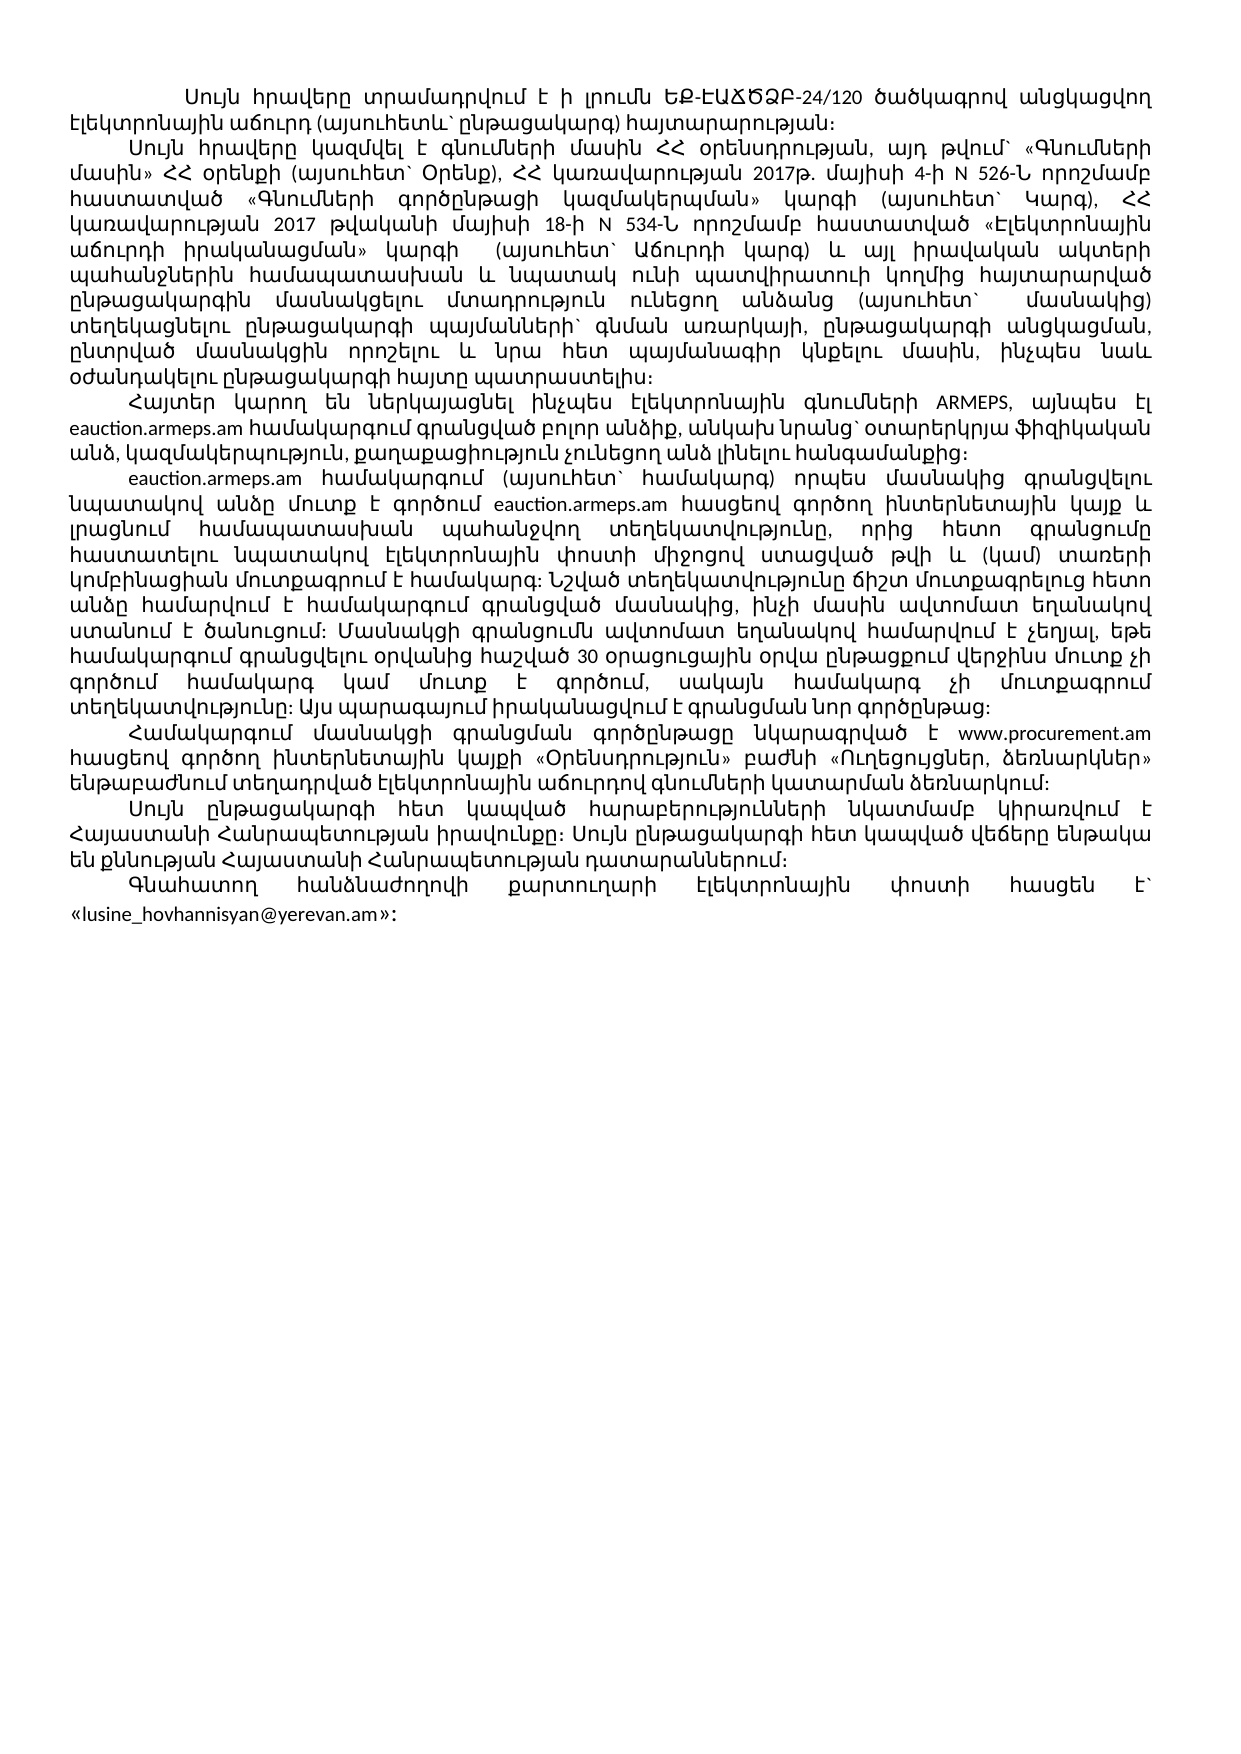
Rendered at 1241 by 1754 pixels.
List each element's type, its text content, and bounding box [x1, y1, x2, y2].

text Սույն հրավերը կազմվել է գնումների մասին ՀՀ օրենսդրության, այդ թվում` «Գնումների մասին» ՀՀ օրենքի (այսուհետ` Օրենք), ՀՀ կառավարության 2017թ. մայիսի 4-ի N 526-Ն որոշմամբ հաստատված «Գնումների գործընթացի կազմակերպման» կարգի (այսուհետ` Կարգ), ՀՀ կառավարության 2017 թվականի մայիսի 18-ի N 534-Ն որոշմամբ հաստատված «Էլեկտրոնային աճուրդի իրականացման» կարգի (այսուհետ` Աճուրդի կարգ) և այլ իրավական ակտերի պահանջներին համապատասխան և նպատակ ունի պատվիրատուի կողմից հայտարարված ընթացակարգին մասնակցելու մտադրություն ունեցող անձանց (այսուհետ` մասնակից) տեղեկացնելու ընթացակարգի պայմանների` գնման առարկայի, ընթացակարգի անցկացման, ընտրված մասնակցին որոշելու և նրա հետ պայմանագիր կնքելու մասին, ինչպես նաև օժանդակելու ընթացակարգի հայտը պատրաստելիս։ [69, 135, 1152, 389]
text Հայտեր կարող են ներկայացնել ինչպես էլեկտրոնային գնումների ARMEPS, այնպես էլ eauction.armeps.am համակարգում գրանցված բոլոր անձիք, անկախ նրանց` օտարերկրյա ֆիզիկական անձ, կազմակերպություն, քաղաքացիություն չունեցող անձ լինելու հանգամանքից։ [69, 389, 1152, 466]
text Համակարգում մասնակցի գրանցման գործընթացը նկարագրված է www.procurement.am հասցեով գործող ինտերնետային կայքի «Օրենսդրություն» բաժնի «Ուղեցույցներ, ձեռնարկներ» ենթաբաժնում տեղադրված էլեկտրոնային աճուրդով գնումների կատարման ձեռնարկում: [69, 720, 1152, 796]
text Գնահատող հանձնաժողովի քարտուղարի էլեկտրոնային փոստի հասցեն է` «lusine_hovhannisyan@yerevan.am»: [69, 872, 1152, 928]
text Սույն հրավերը տրամադրվում է ի լրումն ԵՔ-ԷԱՃԾՁԲ-24/120 ծածկագրով անցկացվող էլեկտրոնային աճուրդ (այսուհետև` ընթացակարգ) հայտարարության։ [69, 84, 1152, 135]
text eauction.armeps.am համակարգում (այսուհետ` համակարգ) որպես մասնակից գրանցվելու նպատակով անձը մուտք է գործում eauction.armeps.am հասցեով գործող ինտերնետային կայք և լրացնում համապատասխան պահանջվող տեղեկատվությունը, որից հետո գրանցումը հաստատելու նպատակով էլեկտրոնային փոստի միջոցով ստացված թվի և (կամ) տառերի կոմբինացիան մուտքագրում է համակարգ: Նշված տեղեկատվությունը ճիշտ մուտքագրելուց հետո անձը համարվում է համակարգում գրանցված մասնակից, ինչի մասին ավտոմատ եղանակով ստանում է ծանուցում: Մասնակցի գրանցումն ավտոմատ եղանակով համարվում է չեղյալ, եթե համակարգում գրանցվելու օրվանից հաշված 30 օրացուցային օրվա ընթացքում վերջինս մուտք չի գործում համակարգ կամ մուտք է գործում, սակայն համակարգ չի մուտքագրում տեղեկատվությունը: Այս պարագայում իրականացվում է գրանցման նոր գործընթաց: [69, 466, 1152, 720]
text Սույն ընթացակարգի հետ կապված հարաբերությունների նկատմամբ կիրառվում է Հայաստանի Հանրապետության իրավունքը։ Սույն ընթացակարգի հետ կապված վեճերը ենթակա են քննության Հայաստանի Հանրապետության դատարաններում։ [69, 796, 1152, 872]
